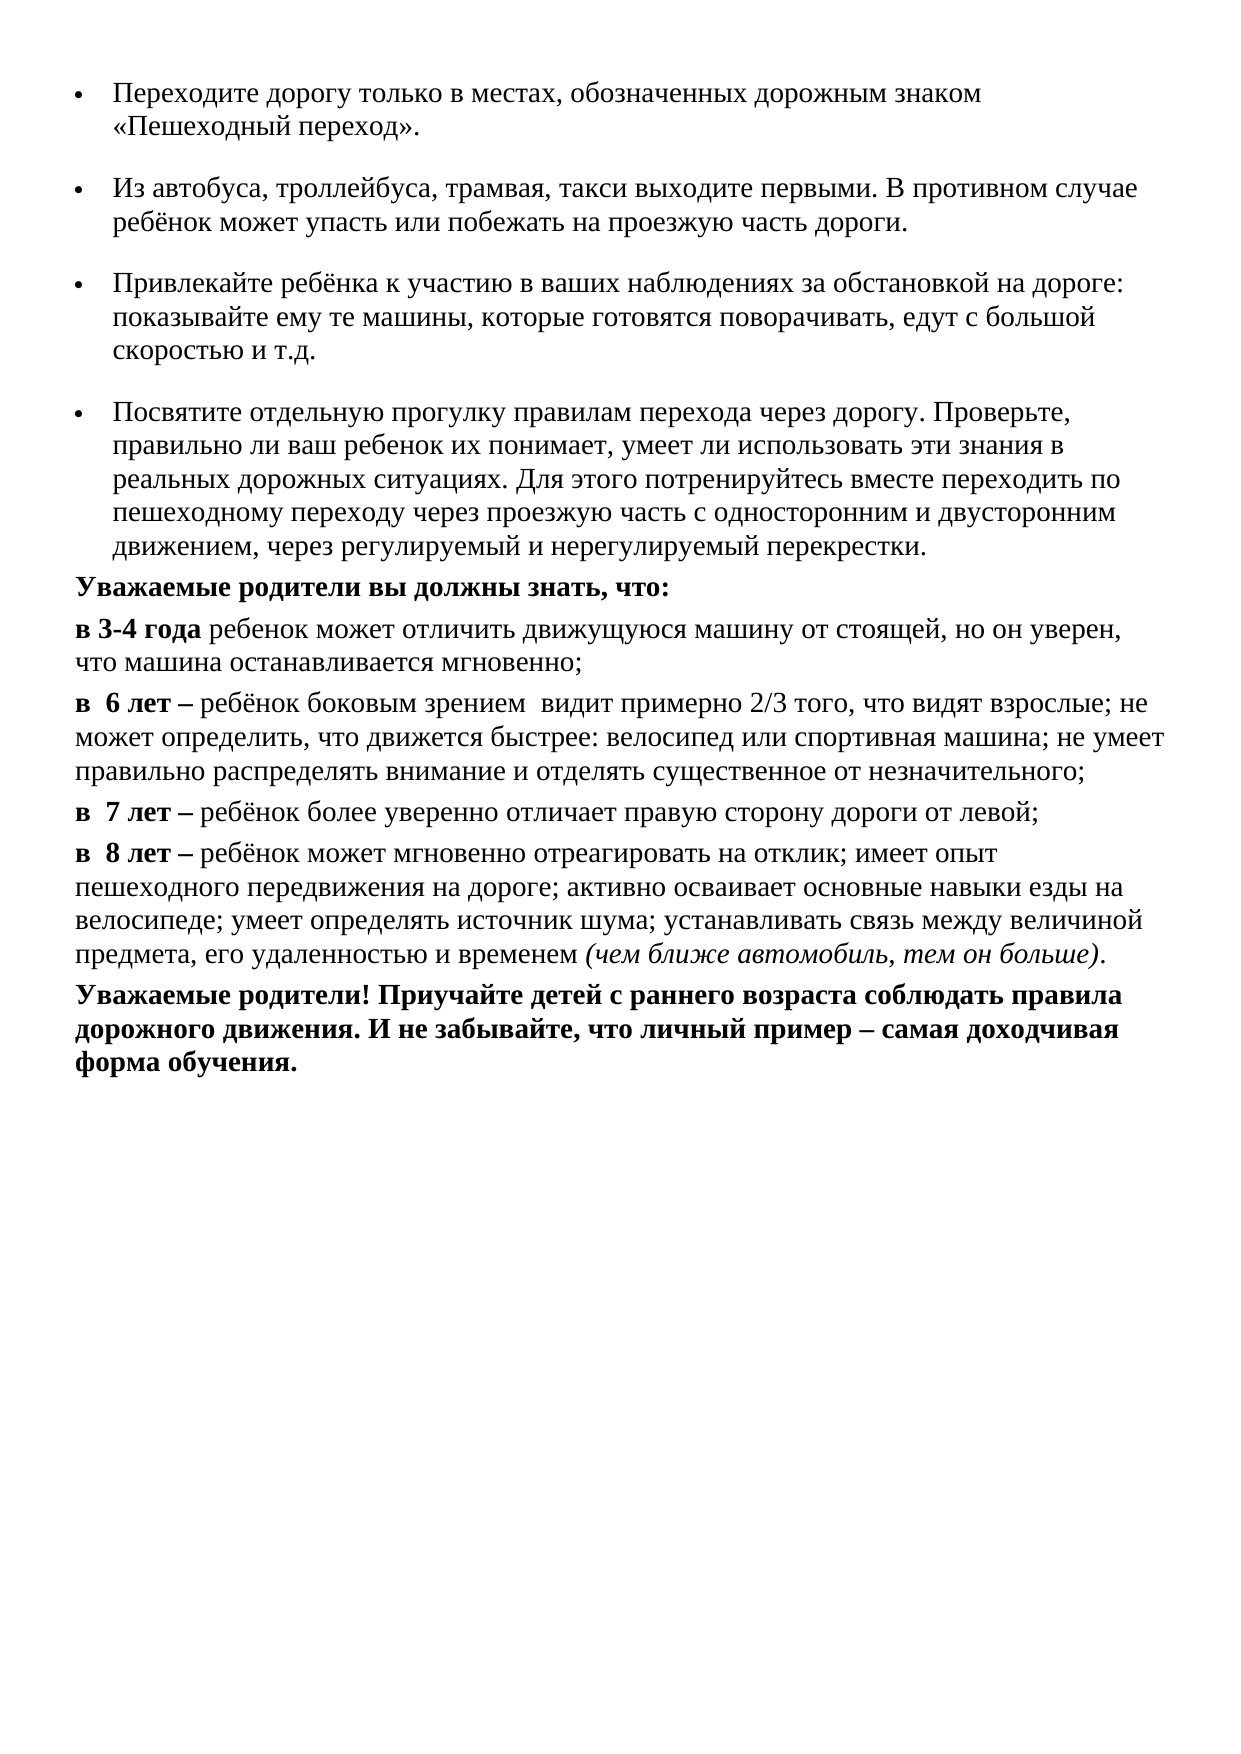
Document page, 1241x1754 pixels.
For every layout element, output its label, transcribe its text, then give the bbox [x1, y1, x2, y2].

text Уважаемые родители! Приучайте детей с раннего возраста соблюдать правила дорожного движения. И не забывайте, что личный пример – самая доходчивая форма обучения. [75, 977, 1165, 1078]
text в 7 лет – ребёнок более уверенно отличает правую сторону дороги от левой; [75, 794, 1165, 828]
list Посвятите отдельную прогулку правилам перехода через дорогу. Проверьте, правильно ли ваш ребенок их понимает, умеет ли использовать эти знания в реальных дорожных ситуациях. Для этого потренируйтесь вместе переходить по пешеходному переходу через проезжую часть с односторонним и двусторонним движением, через регулируемый и нерегулируемый перекрестки. [75, 394, 1165, 562]
text в 6 лет – ребёнок боковым зрением видит примерно 2/3 того, что видят взрослые; не может определить, что движется быстрее: велосипед или спортивная машина; не умеет правильно распределять внимание и отделять существенное от незначительного; [75, 686, 1165, 786]
list Переходите дорогу только в местах, обозначенных дорожным знаком «Пешеходный переход». [75, 75, 1165, 170]
list Привлекайте ребёнка к участию в ваших наблюдениях за обстановкой на дороге: показывайте ему те машины, которые готовятся поворачивать, едут с большой скоростью и т.д. [75, 265, 1165, 394]
text в 3-4 года ребенок может отличить движущуюся машину от стоящей, но он уверен, что машина останавливается мгновенно; [75, 611, 1165, 678]
list Из автобуса, троллейбуса, трамвая, такси выходите первыми. В противном случае ребёнок может упасть или побежать на проезжую часть дороги. [75, 170, 1165, 265]
text в 8 лет – ребёнок может мгновенно отреагировать на отклик; имеет опыт пешеходного передвижения на дороге; активно осваивает основные навыки езды на велосипеде; умеет определять источник шума; устанавливать связь между величиной предмета, его удаленностью и временем (чем ближе автомобиль, тем он больше). [75, 835, 1165, 969]
text Уважаемые родители вы должны знать, что: [75, 569, 1165, 603]
